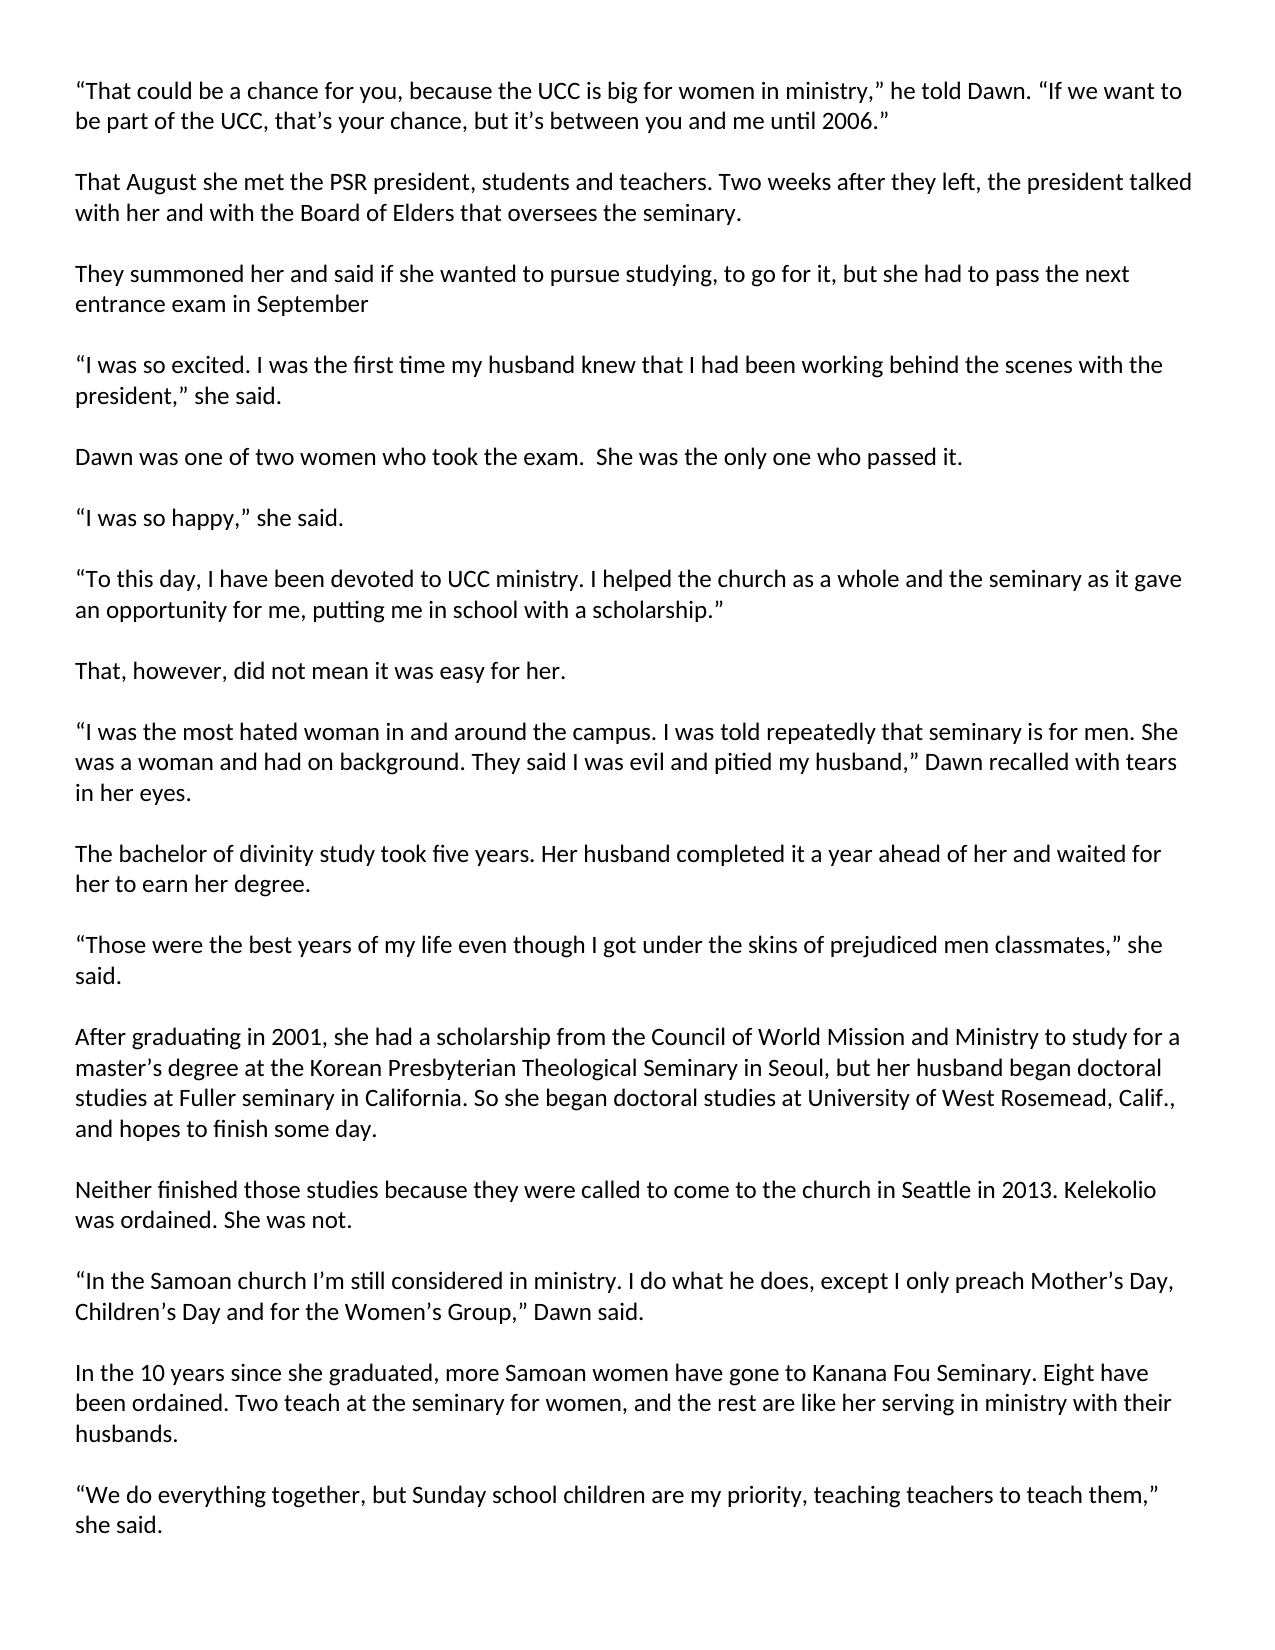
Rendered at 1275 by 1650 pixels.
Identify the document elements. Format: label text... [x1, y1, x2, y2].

text Dawn was one of two women who took the exam. She was the only one who passed it. [75, 441, 1200, 472]
text “I was the most hated woman in and around the campus. I was told repeatedly that seminary is for men. She was a woman and had on background. They said I was evil and pitied my husband,” Dawn recalled with tears in her eyes. [75, 716, 1200, 807]
text “That could be a chance for you, because the UCC is big for women in ministry,” he told Dawn. “If we want to be part of the UCC, that’s your chance, but it’s between you and me until 2006.” [75, 75, 1200, 136]
text The bachelor of divinity study took five years. Her husband completed it a year ahead of her and waited for her to earn her degree. [75, 838, 1200, 899]
text “I was so excited. I was the first time my husband knew that I had been working behind the scenes with the president,” she said. [75, 350, 1200, 411]
text In the 10 years since she graduated, more Samoan women have gone to Kanana Fou Seminary. Eight have been ordained. Two teach at the seminary for women, and the rest are like her serving in ministry with their husbands. [75, 1357, 1200, 1448]
text They summoned her and said if she wanted to pursue studying, to go for it, but she had to pass the next entrance exam in September [75, 258, 1200, 319]
text “To this day, I have been devoted to UCC ministry. I helped the church as a whole and the seminary as it gave an opportunity for me, putting me in school with a scholarship.” [75, 563, 1200, 624]
text “We do everything together, but Sunday school children are my priority, teaching teachers to teach them,” she said. [75, 1479, 1200, 1540]
text “Those were the best years of my life even though I got under the skins of prejudiced men classmates,” she said. [75, 929, 1200, 991]
text That, however, did not mean it was easy for her. [75, 655, 1200, 685]
text “In the Samoan church I’m still considered in ministry. I do what he does, except I only preach Mother’s Day, Children’s Day and for the Women’s Group,” Dawn said. [75, 1265, 1200, 1326]
text That August she met the PSR president, students and teachers. Two weeks after they left, the president talked with her and with the Board of Elders that oversees the seminary. [75, 167, 1200, 228]
text Neither finished those studies because they were called to come to the church in Seattle in 2013. Kelekolio was ordained. She was not. [75, 1174, 1200, 1235]
text “I was so happy,” she said. [75, 502, 1200, 533]
text After graduating in 2001, she had a scholarship from the Council of World Mission and Ministry to study for a master’s degree at the Korean Presbyterian Theological Seminary in Seoul, but her husband began doctoral studies at Fuller seminary in California. So she began doctoral studies at University of West Rosemead, Calif., and hopes to finish some day. [75, 1021, 1200, 1143]
